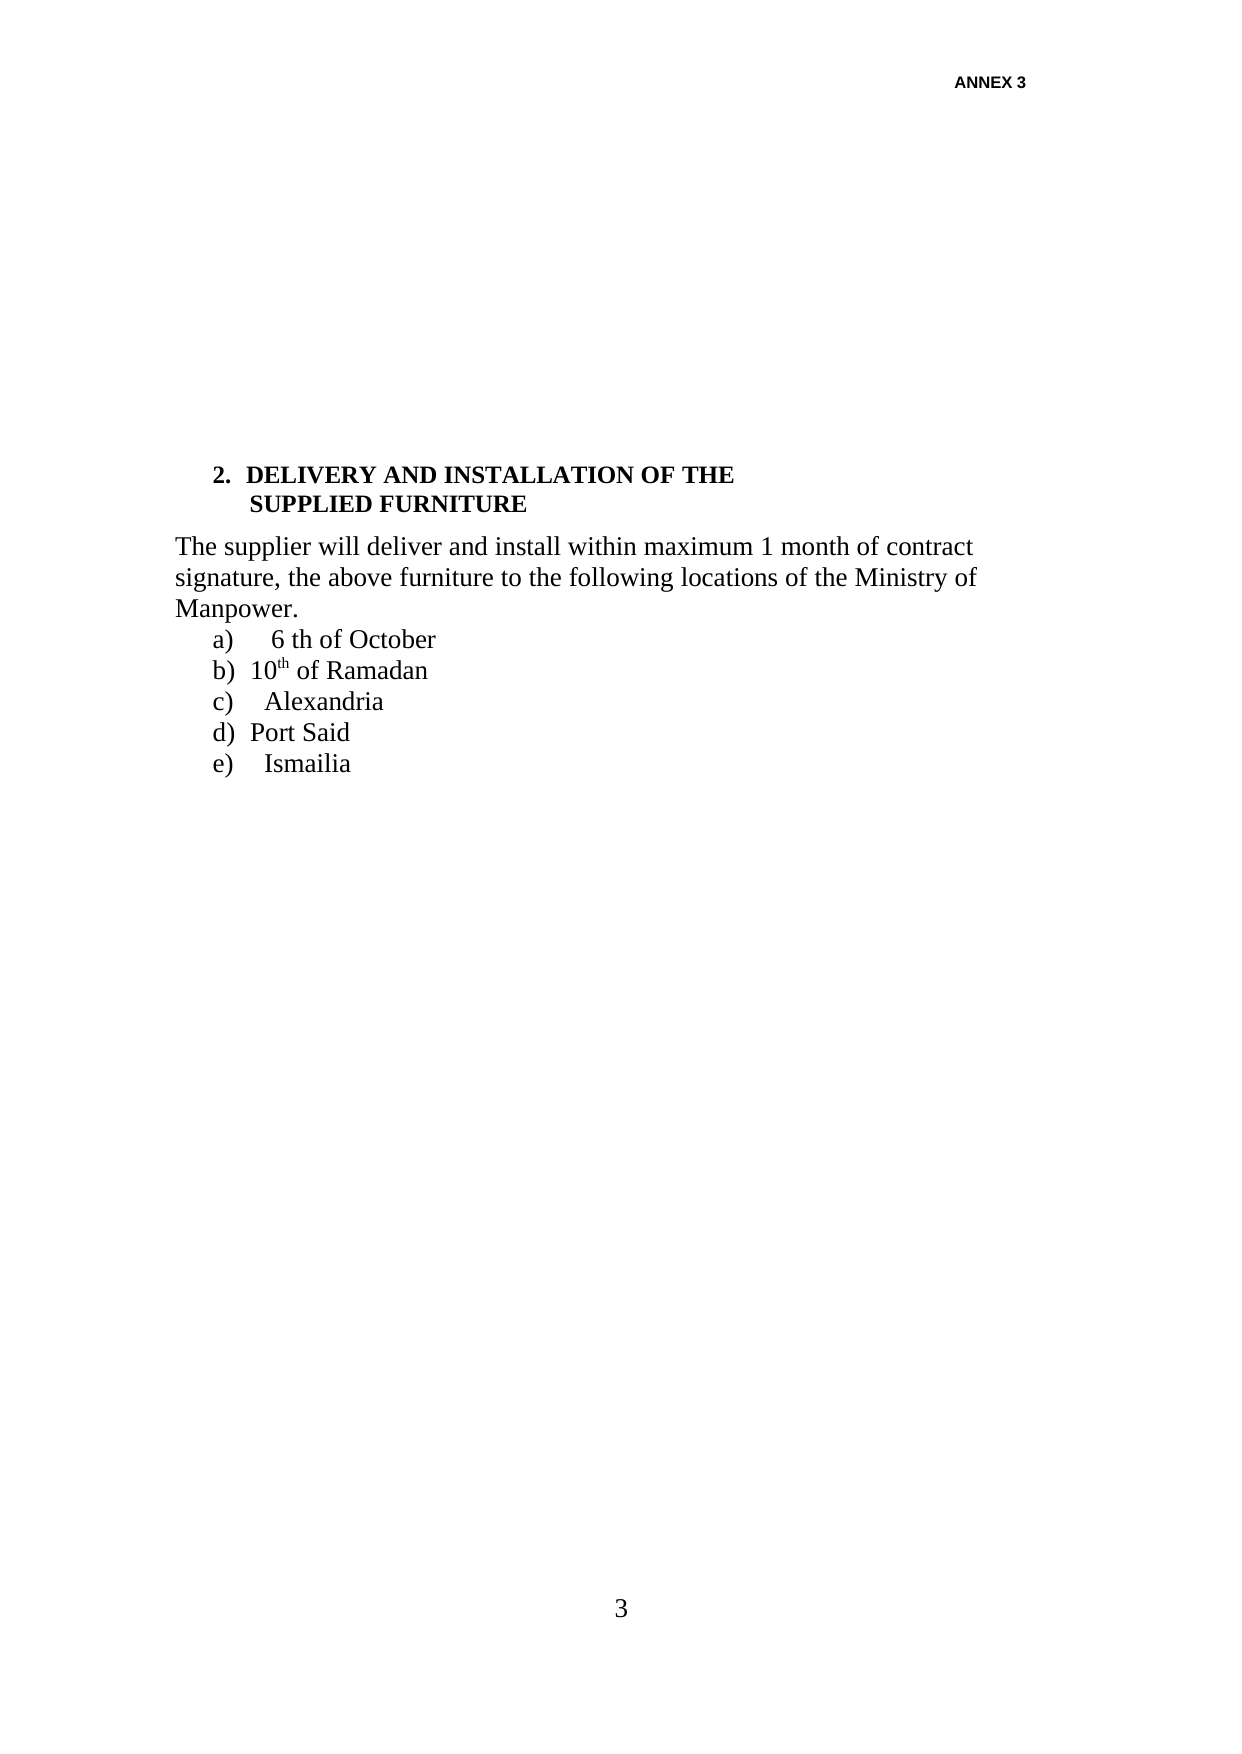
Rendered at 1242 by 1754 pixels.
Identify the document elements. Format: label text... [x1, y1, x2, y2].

list Delivery and installation of the Supplied furniture [212, 460, 771, 518]
list Ismailia [212, 748, 1067, 779]
list Port Said [212, 717, 1067, 748]
text The supplier will deliver and install within maximum 1 month of contract signature, the above furniture to the following locations of the Ministry of Manpower. [175, 530, 1067, 623]
list 10th of Ramadan [212, 654, 1067, 686]
list 6 th of October [212, 623, 1067, 654]
list Alexandria [212, 686, 1067, 717]
